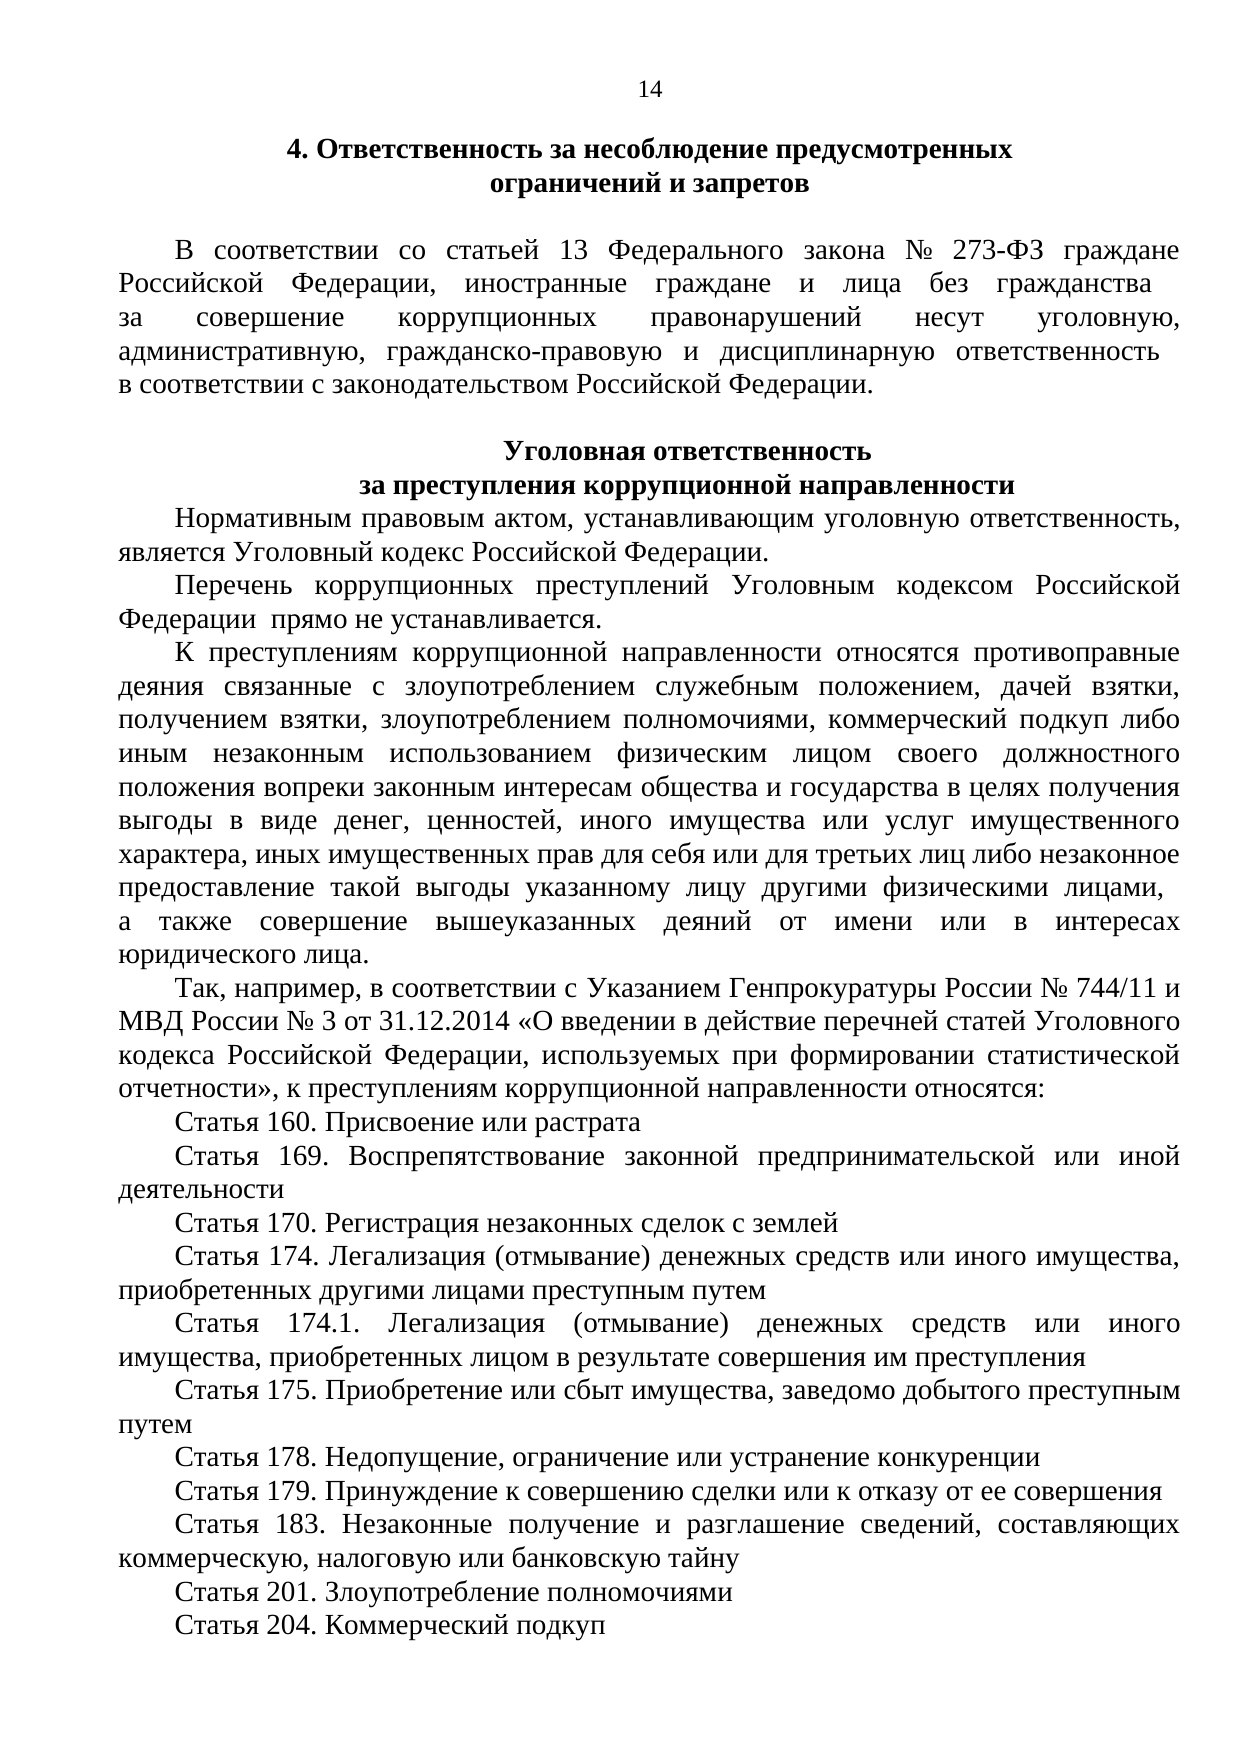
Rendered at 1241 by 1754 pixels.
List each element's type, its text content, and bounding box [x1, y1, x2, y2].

text К преступлениям коррупционной направленности относятся противоправные деяния связанные с злоупотреблением служебным положением, дачей взятки, получением взятки, злоупотреблением полномочиями, коммерческий подкуп либо иным незаконным использованием физическим лицом своего должностного положения вопреки законным интересам общества и государства в целях получения выгоды в виде денег, ценностей, иного имущества или услуг имущественного характера, иных имущественных прав для себя или для третьих лиц либо незаконное предоставление такой выгоды указанному лицу другими физическими лицами, а также совершение вышеуказанных деяний от имени или в интересах юридического лица. [118, 634, 1181, 970]
text Статья 174.1. Легализация (отмывание) денежных средств или иного имущества, приобретенных лицом в результате совершения им преступления [118, 1305, 1181, 1372]
text Статья 178. Недопущение, ограничение или устранение конкуренции [118, 1439, 1181, 1473]
text Так, например, в соответствии с Указанием Генпрокуратуры России № 744/11 и МВД России № 3 от 31.12.2014 «О введении в действие перечней статей Уголовного кодекса Российской Федерации, используемых при формировании статистической отчетности», к преступлениям коррупционной направленности относятся: [118, 970, 1181, 1104]
text Статья 201. Злоупотребление полномочиями [118, 1574, 1181, 1607]
text Статья 183. Незаконные получение и разглашение сведений, составляющих коммерческую, налоговую или банковскую тайну [118, 1507, 1181, 1574]
text Статья 204. Коммерческий подкуп [118, 1607, 1181, 1641]
text ограничений и запретов [118, 165, 1181, 198]
text 4. Ответственность за несоблюдение предусмотренных [118, 131, 1181, 165]
text В соответствии со статьей 13 Федерального закона № 273-ФЗ граждане Российской Федерации, иностранные граждане и лица без гражданства за совершение коррупционных правонарушений несут уголовную, административную, гражданско-правовую и дисциплинарную ответственность в соответствии с законодательством Российской Федерации. [118, 232, 1181, 400]
text Уголовная ответственность [118, 433, 1181, 467]
text Статья 170. Регистрация незаконных сделок с землей [118, 1205, 1181, 1238]
text Перечень коррупционных преступлений Уголовным кодексом Российской Федерации прямо не устанавливается. [118, 567, 1181, 634]
text Статья 174. Легализация (отмывание) денежных средств или иного имущества, приобретенных другими лицами преступным путем [118, 1238, 1181, 1305]
text Нормативным правовым актом, устанавливающим уголовную ответственность, является Уголовный кодекс Российской Федерации. [118, 500, 1181, 567]
text за преступления коррупционной направленности [118, 467, 1181, 500]
text Статья 169. Воспрепятствование законной предпринимательской или иной деятельности [118, 1138, 1181, 1205]
text Статья 179. Принуждение к совершению сделки или к отказу от ее совершения [118, 1473, 1181, 1507]
text Статья 160. Присвоение или растрата [118, 1104, 1181, 1138]
text Статья 175. Приобретение или сбыт имущества, заведомо добытого преступным путем [118, 1372, 1181, 1439]
